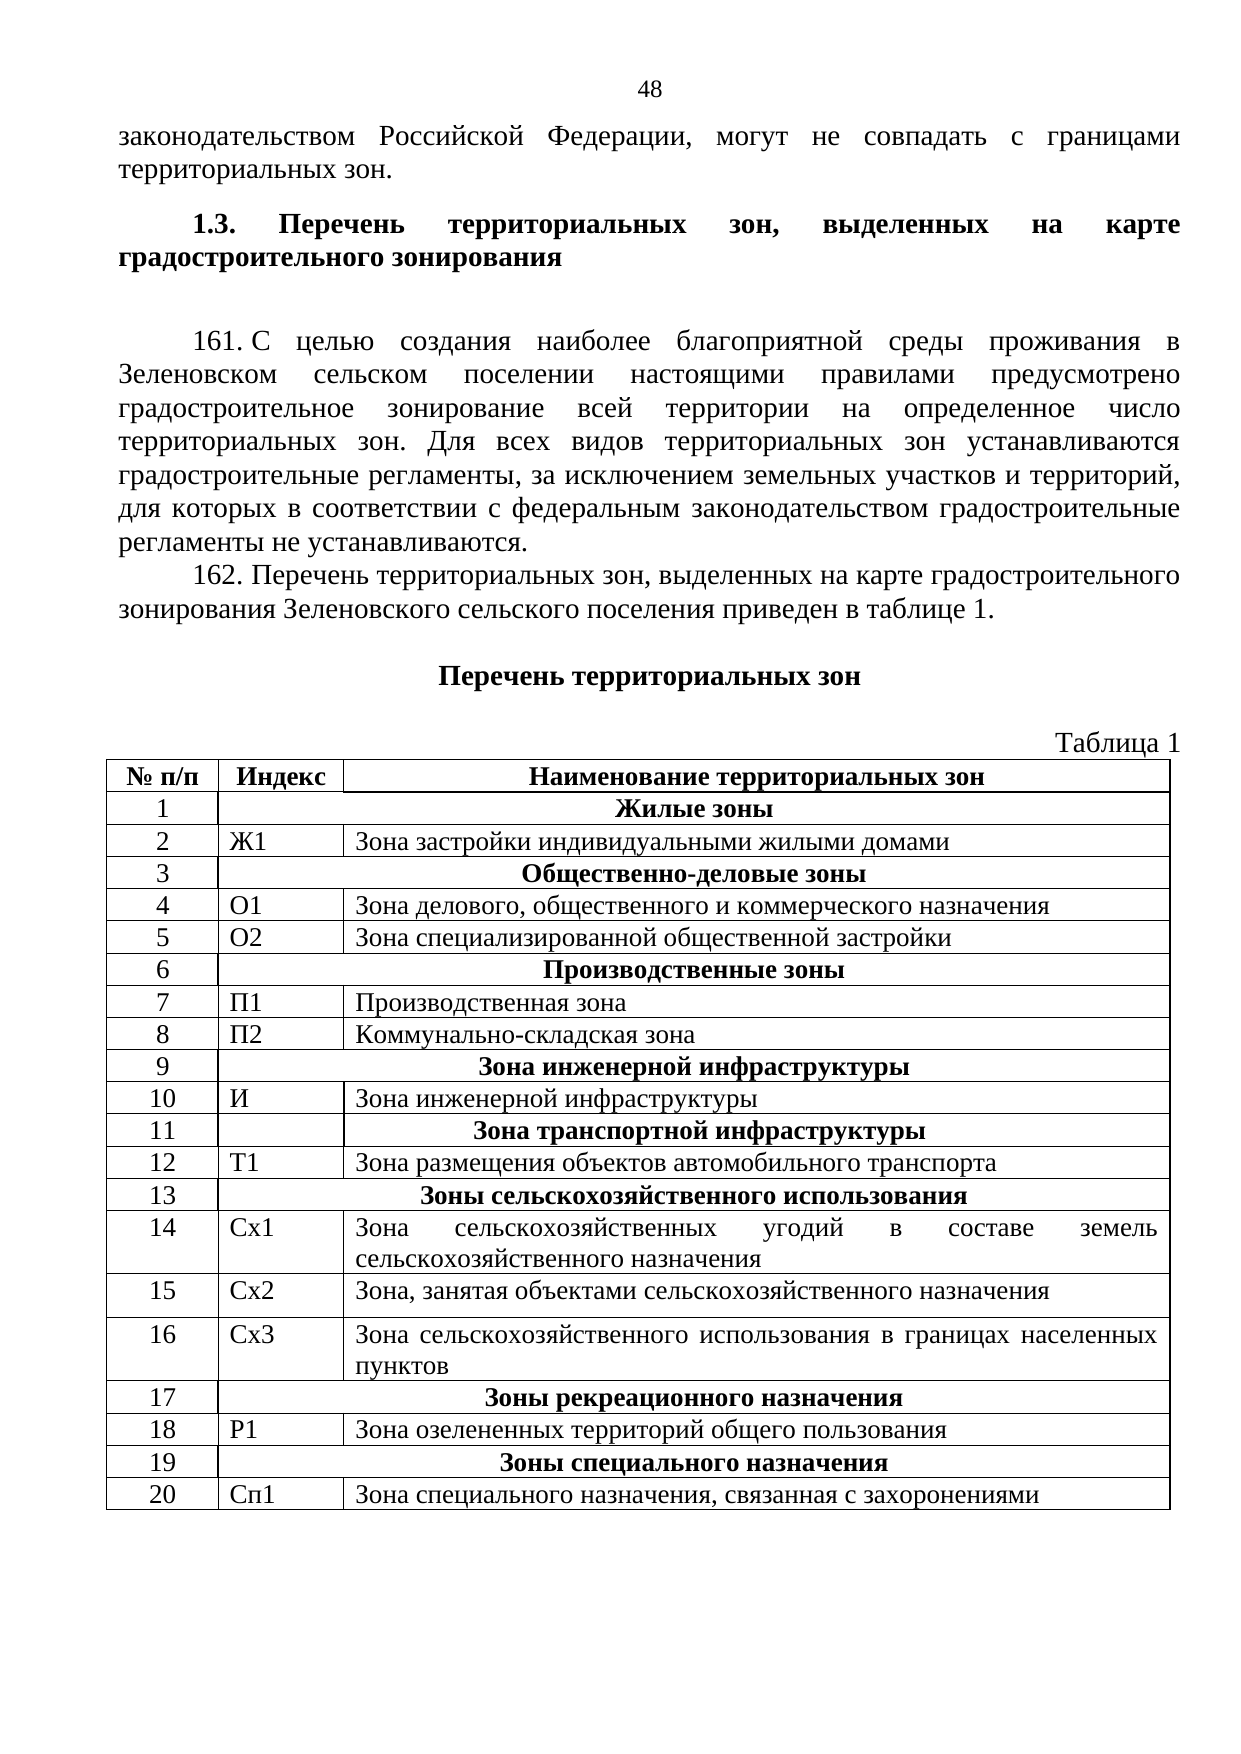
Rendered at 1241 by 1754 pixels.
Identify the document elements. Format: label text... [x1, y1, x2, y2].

table_header Наименование территориальных зон [344, 760, 1169, 791]
table_cell 9 [107, 1050, 217, 1081]
table_cell 5 [107, 921, 218, 952]
table_cell Зона сельскохозяйственного использования в границах населенных пунктов [344, 1318, 1169, 1380]
table_cell Ж1 [219, 825, 343, 856]
table_cell 15 [107, 1274, 218, 1317]
table_cell Зона инженерной инфраструктуры [345, 1082, 1169, 1113]
text Перечень территориальных зон [118, 658, 1181, 692]
table_cell 3 [107, 857, 217, 888]
table_cell 16 [107, 1318, 218, 1380]
list Перечень территориальных зон, выделенных на карте градостроительного зонирования Зеленовского сельского поселения приведен в таблице 1. [118, 557, 1181, 624]
table_cell Общественно-деловые зоны [219, 857, 1169, 888]
table_cell Зона размещения объектов автомобильного транспорта [344, 1147, 1169, 1178]
table_cell 19 [107, 1446, 217, 1477]
table_cell Производственные зоны [219, 954, 1169, 984]
table_cell Сх1 [219, 1211, 343, 1273]
table_cell О1 [219, 889, 343, 920]
table_cell 14 [107, 1211, 218, 1273]
table_cell П1 [219, 986, 343, 1017]
table_header Индекс [219, 760, 343, 791]
table_cell 1 [107, 792, 217, 824]
table_cell 2 [107, 825, 218, 856]
subtitle 1.3. Перечень территориальных зон, выделенных на карте градостроительного зонирования [118, 206, 1181, 273]
table_cell Зоны сельскохозяйственного использования [219, 1179, 1169, 1210]
table_cell Зона транспортной инфраструктуры [345, 1114, 1169, 1146]
table_cell 10 [107, 1082, 217, 1113]
text Таблица 1 [192, 725, 1181, 759]
table_cell Зона, занятая объектами сельскохозяйственного назначения [344, 1274, 1169, 1317]
table_cell Т1 [219, 1147, 343, 1178]
table_cell Сх3 [219, 1318, 343, 1380]
list С целью создания наиболее благоприятной среды проживания в Зеленовском сельском поселении настоящими правилами предусмотрено градостроительное зонирование всей территории на определенное число территориальных зон. Для всех видов территориальных зон устанавливаются градостроительные регламенты, за исключением земельных участков и территорий, для которых в соответствии с федеральным законодательством градостроительные регламенты не устанавливаются. [118, 323, 1181, 557]
table_cell Зона специального назначения, связанная с захоронениями [344, 1478, 1169, 1509]
table_cell 12 [107, 1147, 218, 1178]
table_cell Коммунально-складская зона [344, 1018, 1169, 1049]
table_cell Зона озелененных территорий общего пользования [344, 1414, 1169, 1444]
table_cell И [219, 1082, 343, 1113]
table_cell Зоны специального назначения [219, 1446, 1169, 1477]
table_cell Зоны рекреационного назначения [219, 1381, 1169, 1412]
table_cell Зона сельскохозяйственных угодий в составе земель сельскохозяйственного назначения [344, 1211, 1169, 1273]
table_cell Зона застройки индивидуальными жилыми домами [344, 825, 1169, 856]
table_cell 6 [107, 954, 217, 984]
table_cell 18 [107, 1414, 218, 1444]
table_cell Сх2 [219, 1274, 343, 1317]
table_cell 4 [107, 889, 218, 920]
table_cell 8 [107, 1018, 218, 1049]
table_cell 11 [107, 1114, 217, 1146]
table_cell О2 [219, 921, 343, 952]
table_cell Зона делового, общественного и коммерческого назначения [344, 889, 1169, 920]
table_cell Зона инженерной инфраструктуры [219, 1050, 1169, 1081]
table_cell Р1 [219, 1414, 343, 1444]
table_cell 13 [107, 1179, 217, 1210]
table_cell П2 [219, 1018, 343, 1049]
table_cell Производственная зона [344, 986, 1169, 1017]
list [118, 118, 1181, 185]
table_cell Сп1 [219, 1478, 343, 1509]
table_cell Зона специализированной общественной застройки [344, 921, 1169, 952]
table_cell 17 [107, 1381, 217, 1412]
table_cell 20 [107, 1478, 218, 1509]
table_cell Жилые зоны [219, 792, 1169, 824]
table_cell 7 [107, 986, 218, 1017]
table_header № п/п [107, 760, 218, 791]
table_cell [219, 1114, 343, 1146]
